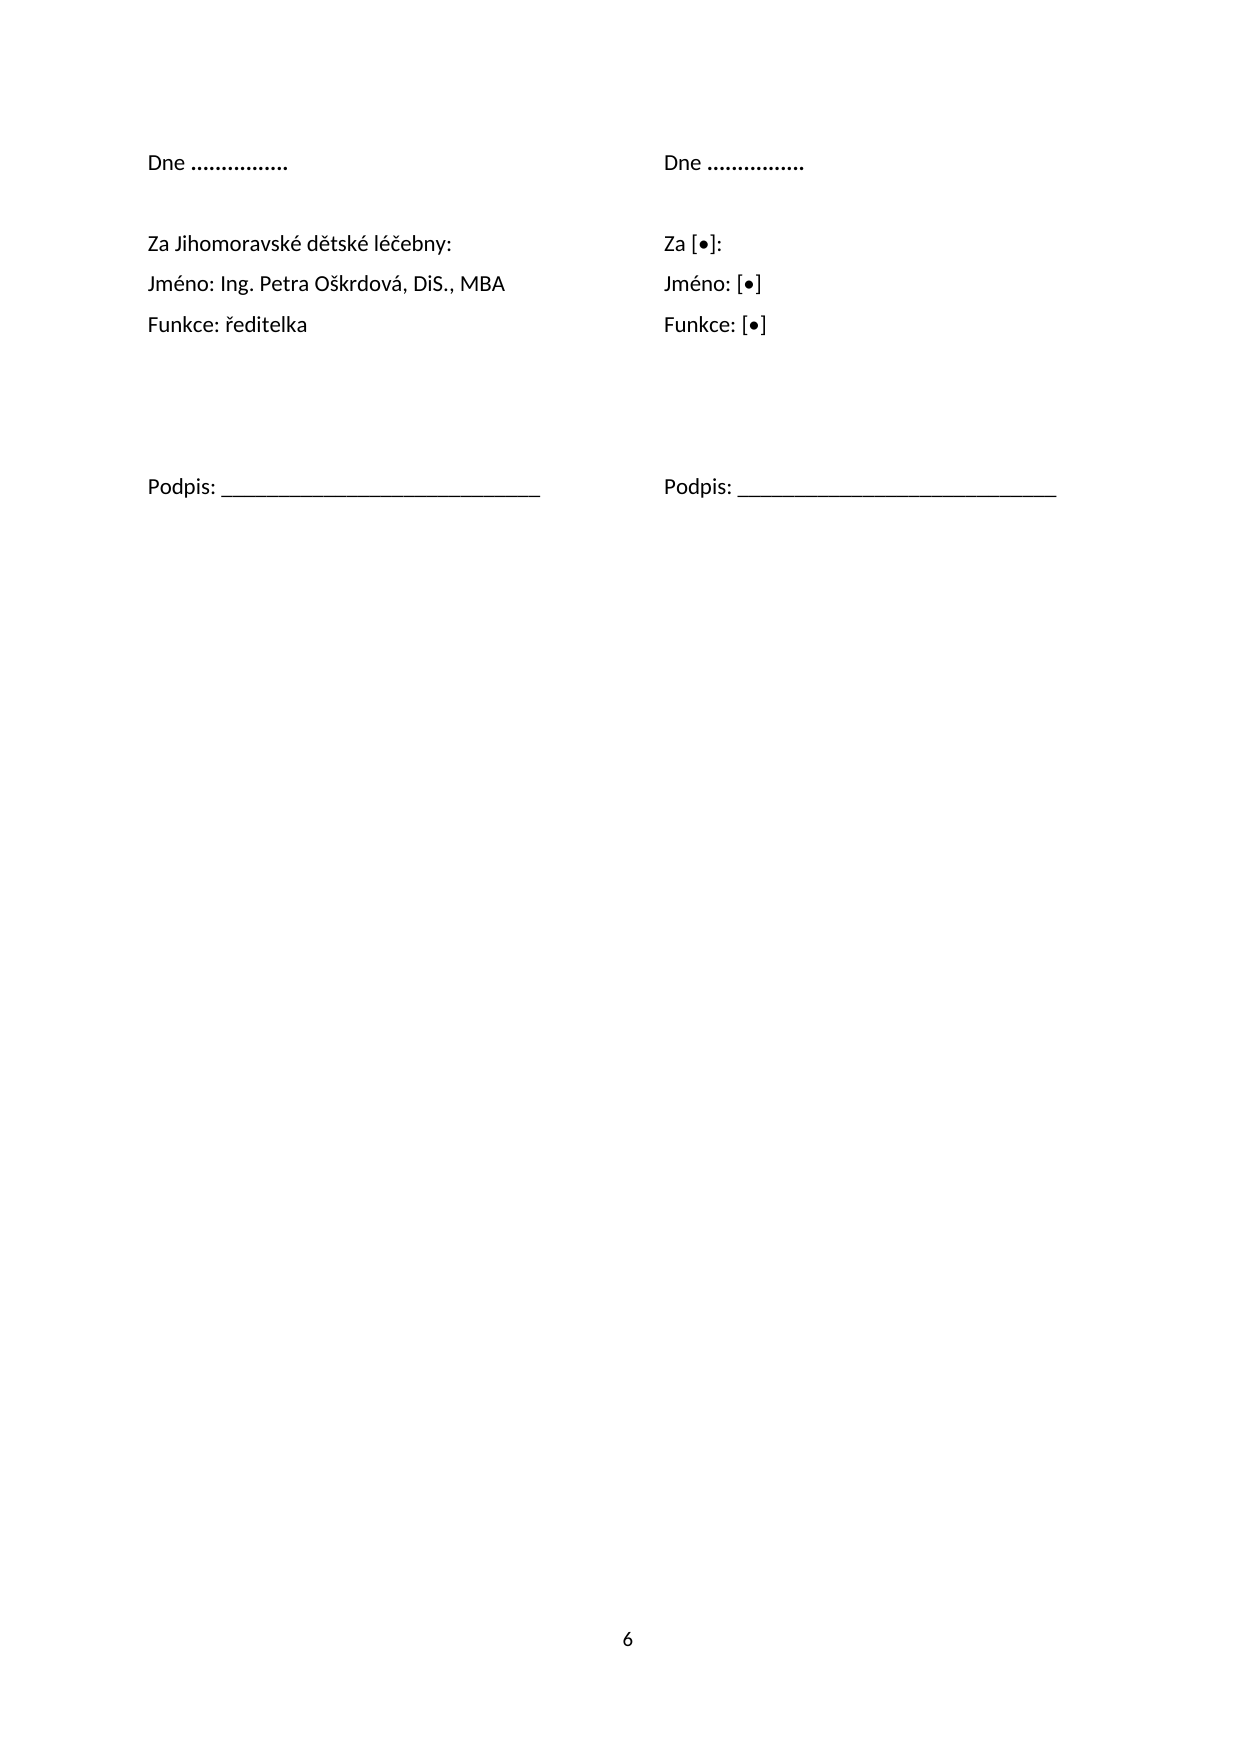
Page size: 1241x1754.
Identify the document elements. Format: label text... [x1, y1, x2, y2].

text Dne ................ Dne ................ [148, 148, 1107, 176]
text Za Jihomoravské dětské léčebny: Za [•]: [148, 229, 1107, 257]
text Podpis: ____________________________ Podpis: ____________________________ [148, 472, 1107, 500]
text Funkce: ředitelka Funkce: [•] [148, 310, 1107, 338]
text Jméno: Ing. Petra Oškrdová, DiS., MBA Jméno: [•] [148, 269, 1107, 297]
